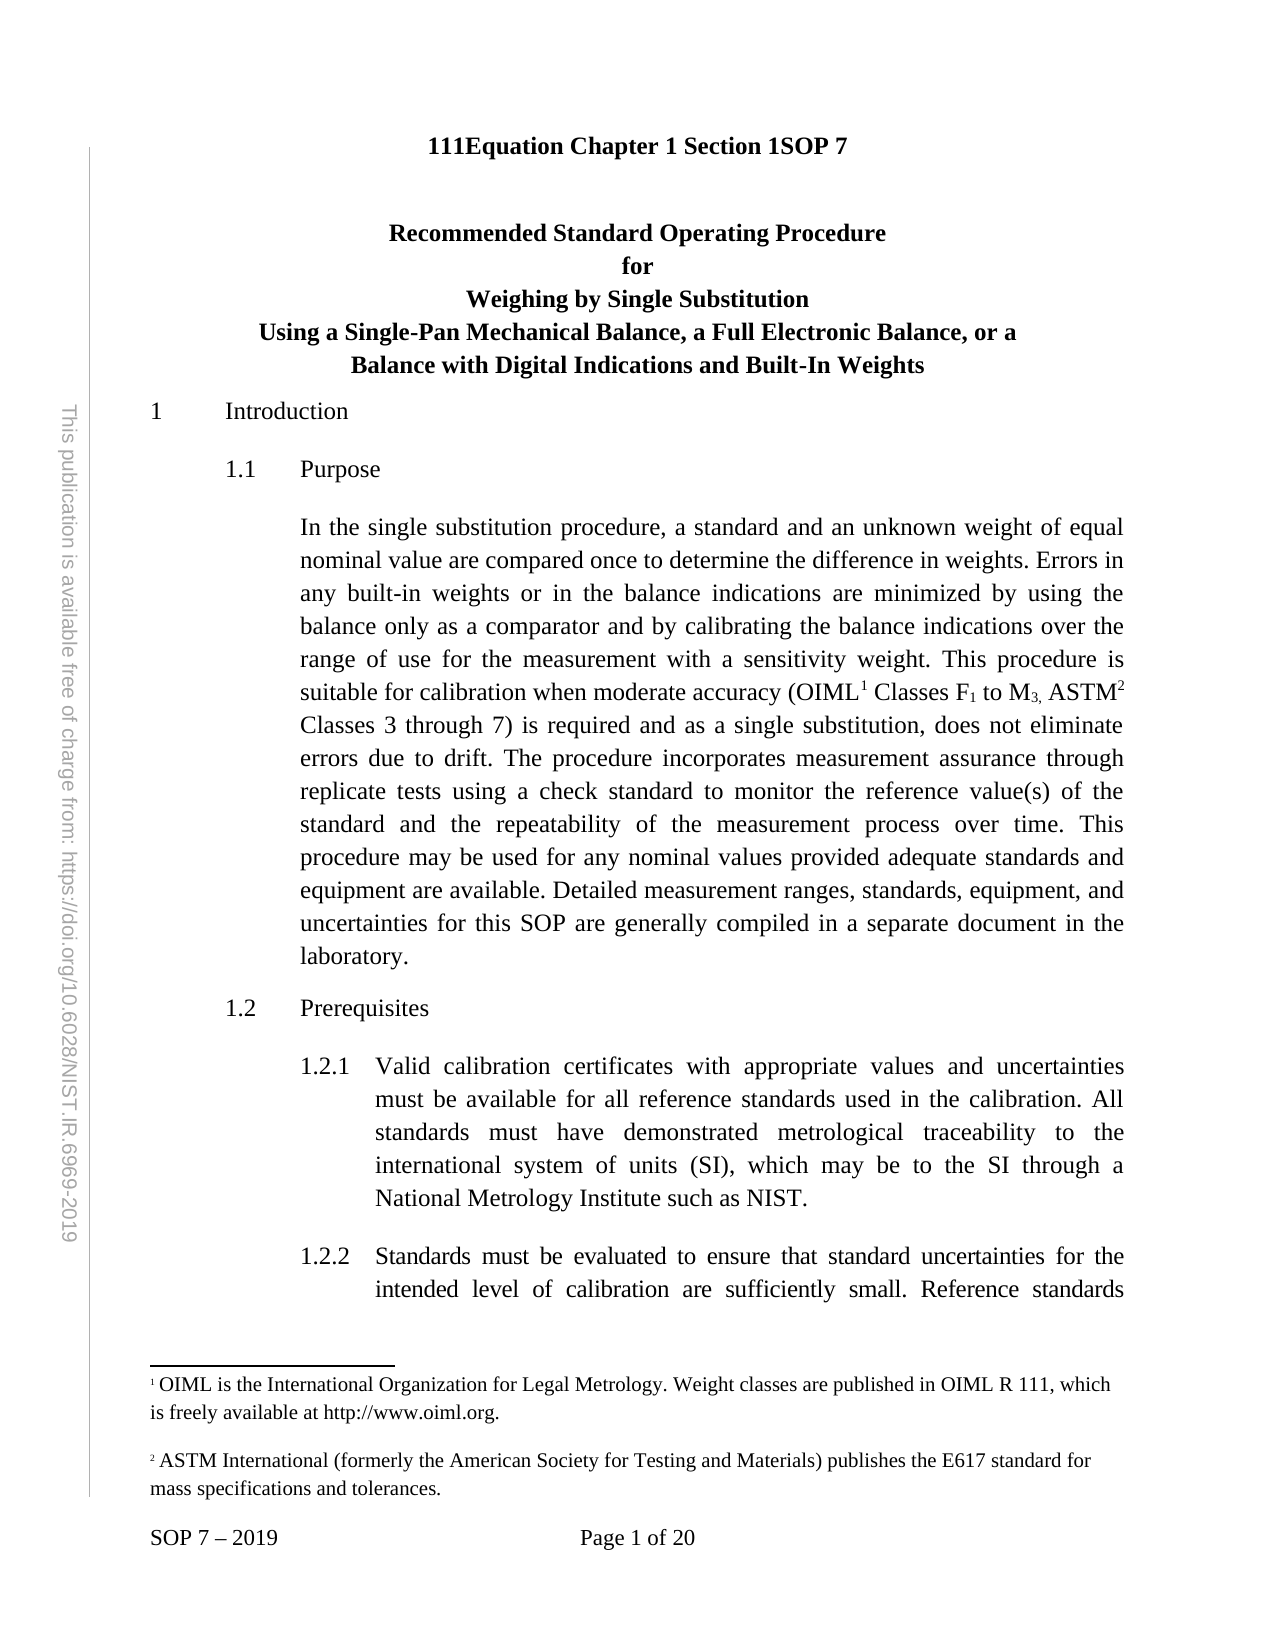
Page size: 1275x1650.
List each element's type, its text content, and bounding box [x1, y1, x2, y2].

subtitle Purpose [225, 454, 1125, 482]
title Using a Single-Pan Mechanical Balance, a Full Electronic Balance, or a [150, 317, 1125, 346]
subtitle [300, 1241, 1125, 1303]
subtitle Valid calibration certificates with appropriate values and uncertainties must be available for all reference standards used in the calibration. All standards must have demonstrated metrological traceability to the international system of units (SI), which may be to the SI through a National Metrology Institute such as NIST. [300, 1051, 1125, 1212]
title Weighing by Single Substitution [150, 284, 1125, 313]
title Balance with Digital Indications and Built-In Weights [150, 350, 1125, 379]
title Recommended Standard Operating Procedure [150, 218, 1125, 247]
subtitle Introduction [150, 396, 1125, 424]
title for [150, 251, 1125, 280]
text In the single substitution procedure, a standard and an unknown weight of equal nominal value are compared once to determine the difference in weights. Errors in any built-in weights or in the balance indications are minimized by using the balance only as a comparator and by calibrating the balance indications over the range of use for the measurement with a sensitivity weight. This procedure is suitable for calibration when moderate accuracy (OIML Classes F1 to M3, ASTM Classes 3 through 7) is required and as a single substitution, does not eliminate errors due to drift. The procedure incorporates measurement assurance through replicate tests using a check standard to monitor the reference value(s) of the standard and the repeatability of the measurement process over time. This procedure may be used for any nominal values provided adequate standards and equipment are available. Detailed measurement ranges, standards, equipment, and uncertainties for this SOP are generally compiled in a separate document in the laboratory. [300, 512, 1125, 970]
subtitle Prerequisites [225, 993, 1125, 1022]
title SOP 7 [150, 131, 1125, 160]
